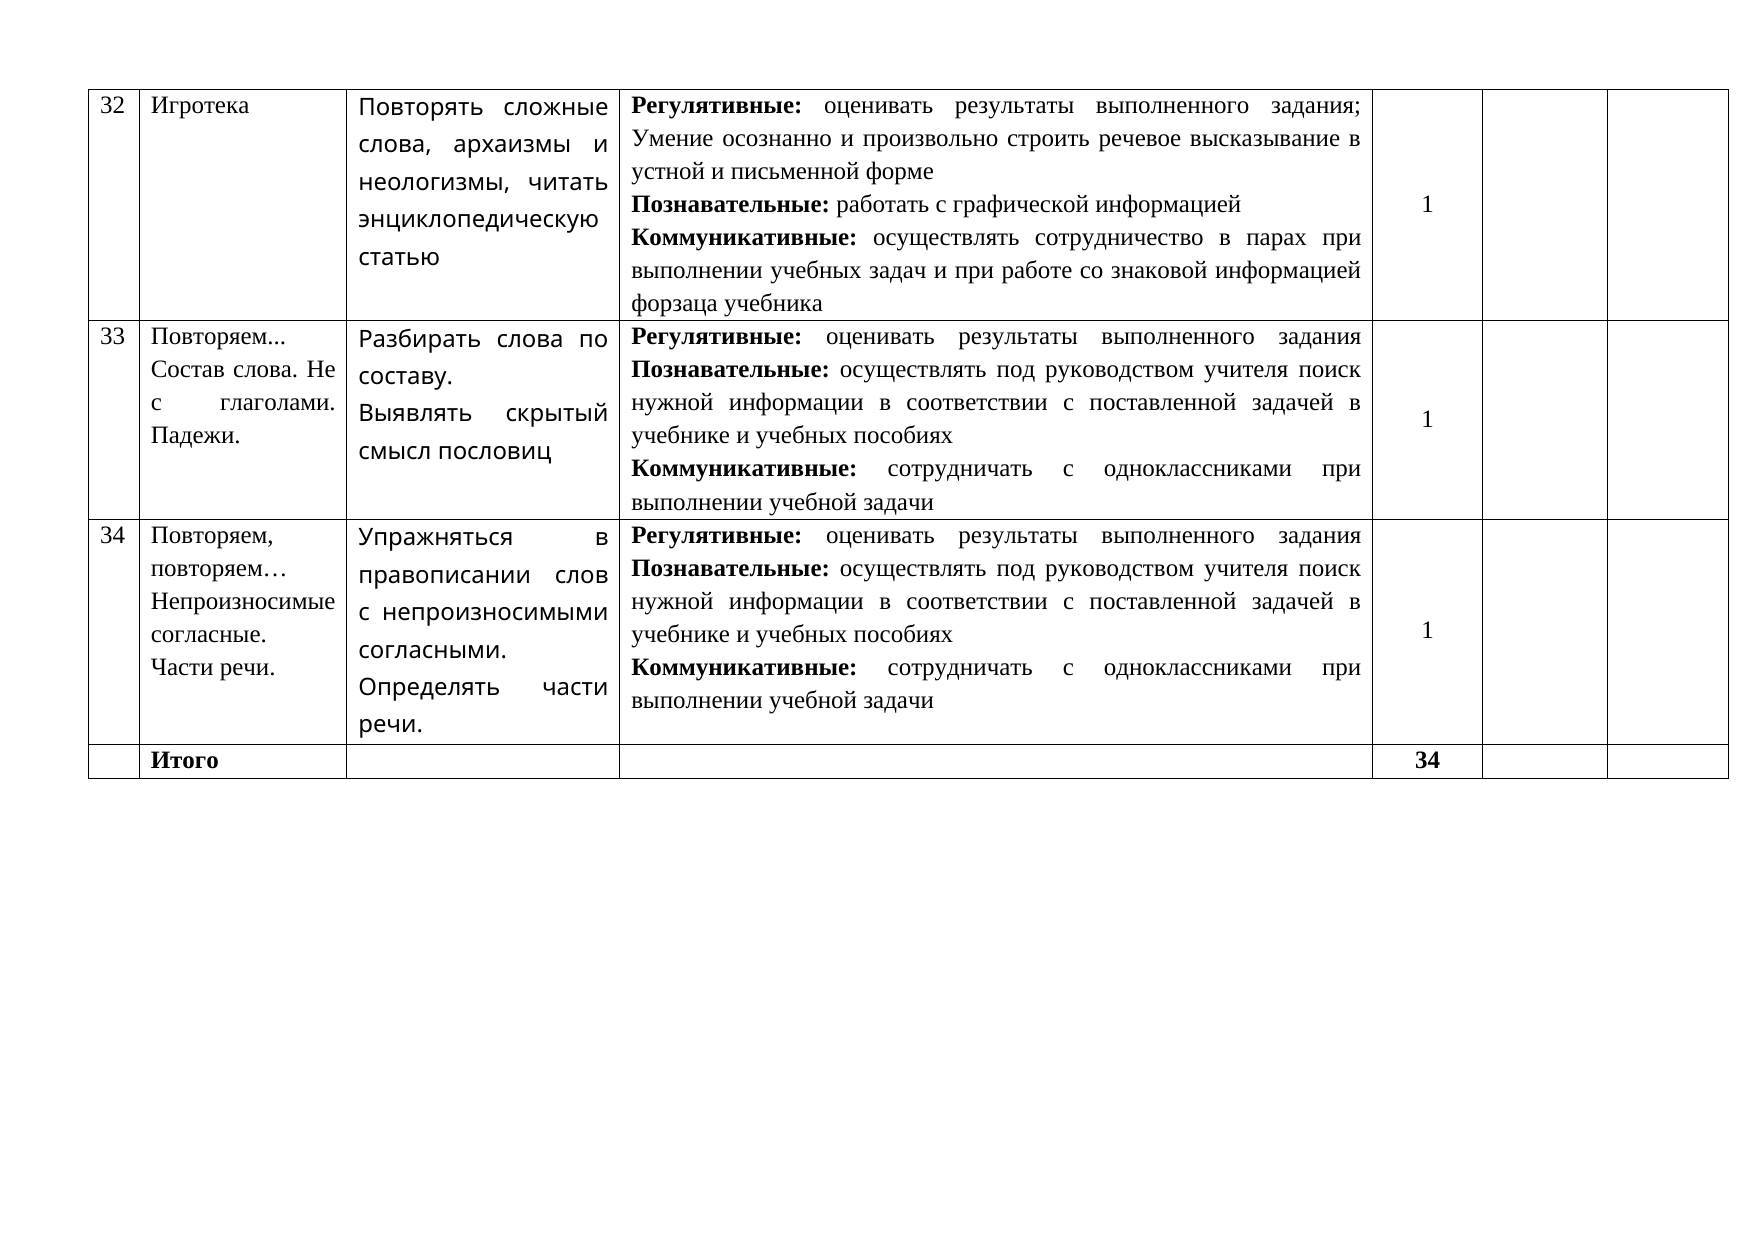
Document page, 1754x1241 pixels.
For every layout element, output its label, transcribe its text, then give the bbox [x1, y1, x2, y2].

table_cell Регулятивные: оценивать результаты выполненного задания Познавательные: осуществлять под руководством учителя поиск нужной информации в соответствии с поставленной задачей в учебнике и учебных пособиях Коммуникативные: сотрудничать с одноклассниками при выполнении учебной задачи [620, 520, 1372, 744]
table_cell 34 [89, 520, 139, 744]
table_cell 33 [89, 321, 139, 519]
table_cell 1 [1373, 520, 1482, 744]
table_cell Повторять сложные слова, архаизмы и неологизмы, читать энциклопедическую статью [347, 90, 619, 320]
table_cell 1 [1373, 90, 1482, 320]
table_cell [1483, 520, 1607, 744]
table_cell Регулятивные: оценивать результаты выполненного задания; Умение осознанно и произвольно строить речевое высказывание в устной и письменной форме Познавательные: работать с графической информацией Коммуникативные: осуществлять сотрудничество в парах при выполнении учебных задач и при работе со знаковой информацией форзаца учебника [620, 90, 1372, 320]
table_cell [1483, 745, 1607, 778]
table_cell [1483, 321, 1607, 519]
table_cell 32 [89, 90, 139, 320]
table_cell 34 [1373, 745, 1482, 778]
table_cell [1608, 90, 1728, 320]
table_cell 1 [1373, 321, 1482, 519]
table_cell Разбирать слова по составу. Выявлять скрытый смысл пословиц [347, 321, 619, 519]
table_cell Регулятивные: оценивать результаты выполненного задания Познавательные: осуществлять под руководством учителя поиск нужной информации в соответствии с поставленной задачей в учебнике и учебных пособиях Коммуникативные: сотрудничать с одноклассниками при выполнении учебной задачи [620, 321, 1372, 519]
table_cell [620, 745, 1372, 778]
table_cell Упражняться в правописании слов с непроизносимыми согласными. Определять части речи. [347, 520, 619, 744]
table_cell Повторяем... Состав слова. Не с глаголами. Падежи. [140, 321, 346, 519]
table_cell [347, 745, 619, 778]
table_cell Повторяем, повторяем… Непроизносимые согласные. Части речи. [140, 520, 346, 744]
table_cell [1608, 745, 1728, 778]
table_cell [1483, 90, 1607, 320]
table_cell Игротека [140, 90, 346, 320]
table_cell [1608, 520, 1728, 744]
table_cell [89, 745, 139, 778]
table_cell Итого [140, 745, 346, 778]
table_cell [1608, 321, 1728, 519]
